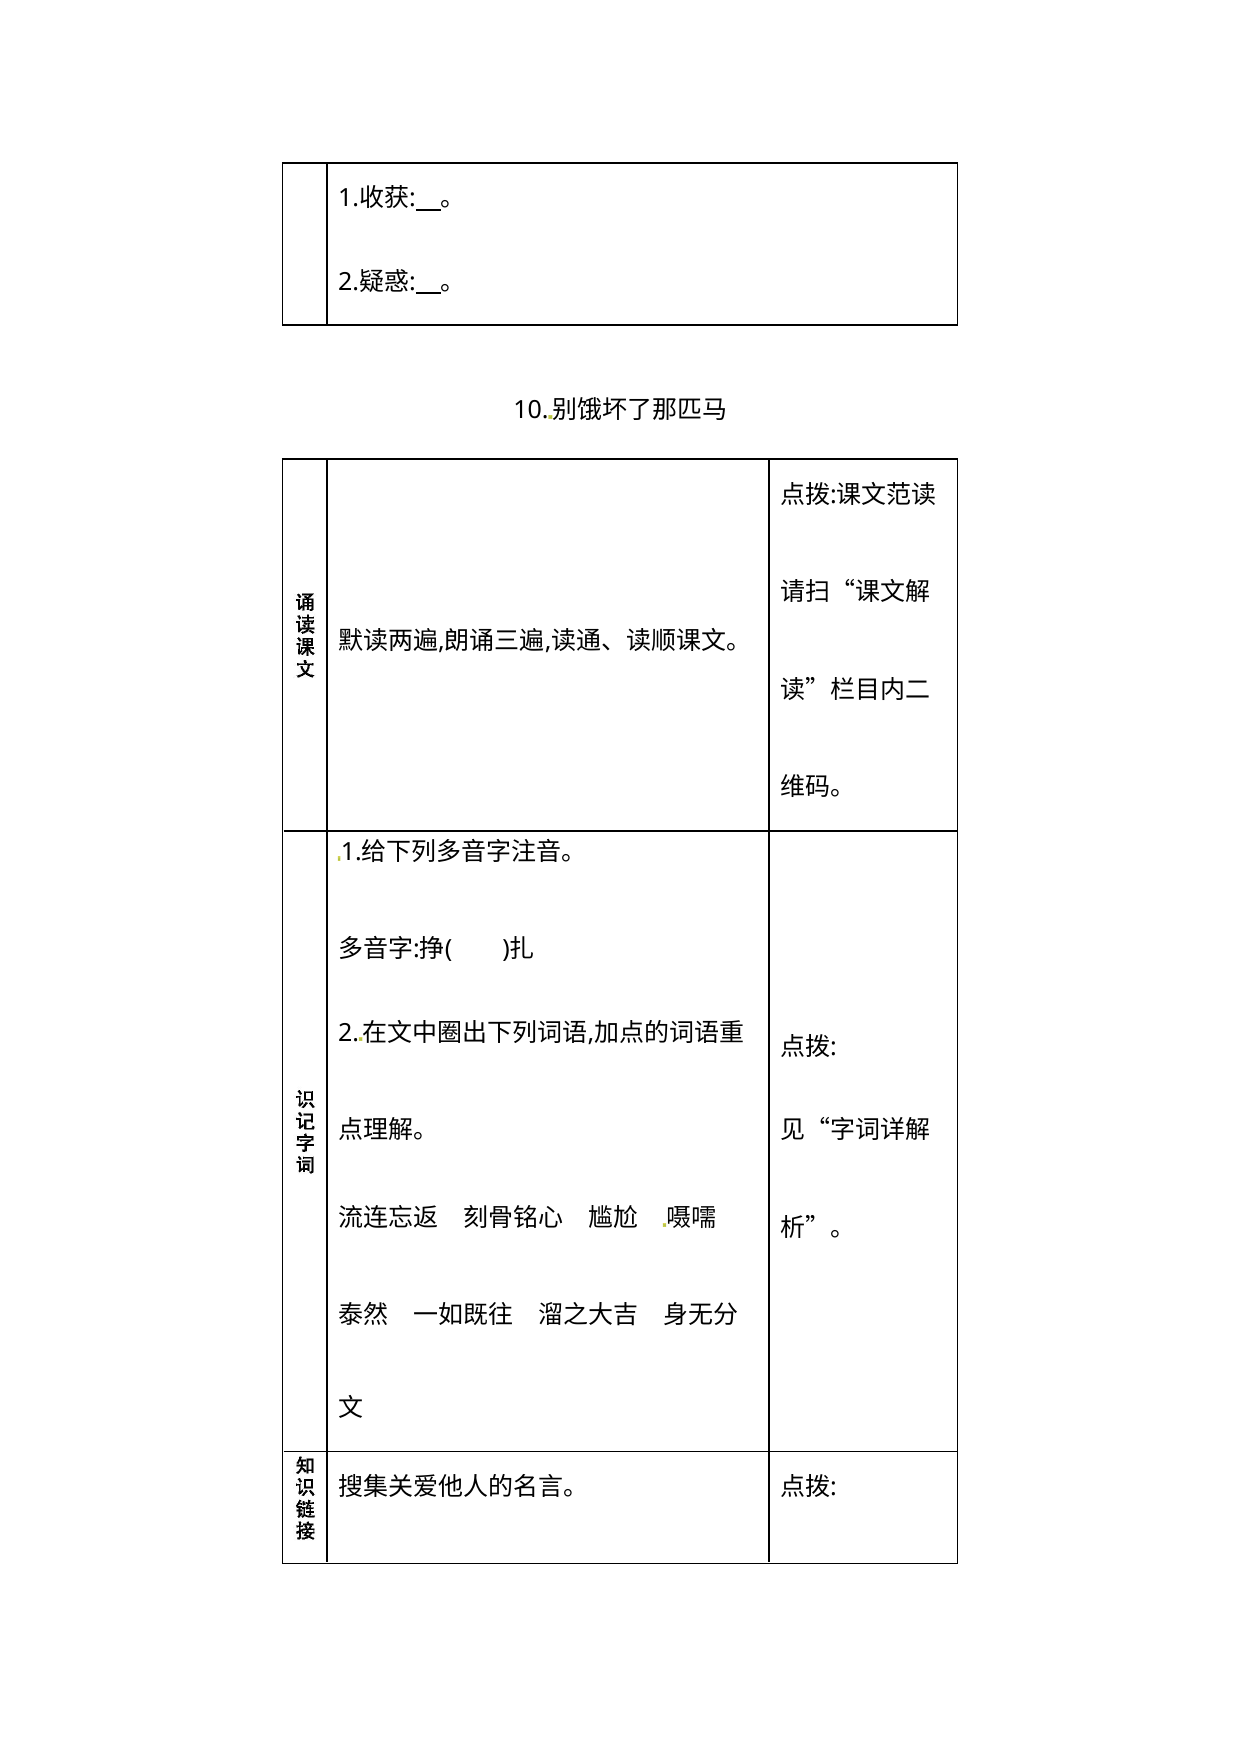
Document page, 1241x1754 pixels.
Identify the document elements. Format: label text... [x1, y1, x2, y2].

table_cell [283, 831, 326, 1451]
table_header 默读两遍,朗诵三遍,读通、读顺课文。 [328, 460, 768, 830]
table_cell 搜集关爱他人的名言。 [328, 1452, 768, 1562]
table_header [283, 460, 326, 830]
table_cell [283, 164, 326, 324]
text 10.别饿坏了那匹马 [187, 375, 1053, 440]
picture [293, 1086, 317, 1176]
picture [293, 590, 317, 680]
picture [293, 1452, 317, 1542]
table_cell 点拨: 见“学考拓展”。 [770, 1452, 957, 1562]
table_cell [283, 1452, 326, 1562]
table_cell 1.给下列多音字注音。 多音字:挣( )扎 2.在文中圈出下列词语,加点的词语重点理解。 流连忘返 刻骨铭心 尴尬 嗫嚅 泰然 一如既往 溜之大吉 身无分文 [328, 832, 768, 1451]
table_cell 点拨: 见“字词详解析”。 [770, 832, 957, 1451]
table_header 点拨:课文范读请扫“课文解读”栏目内二维码。 [770, 460, 957, 830]
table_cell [328, 164, 957, 324]
